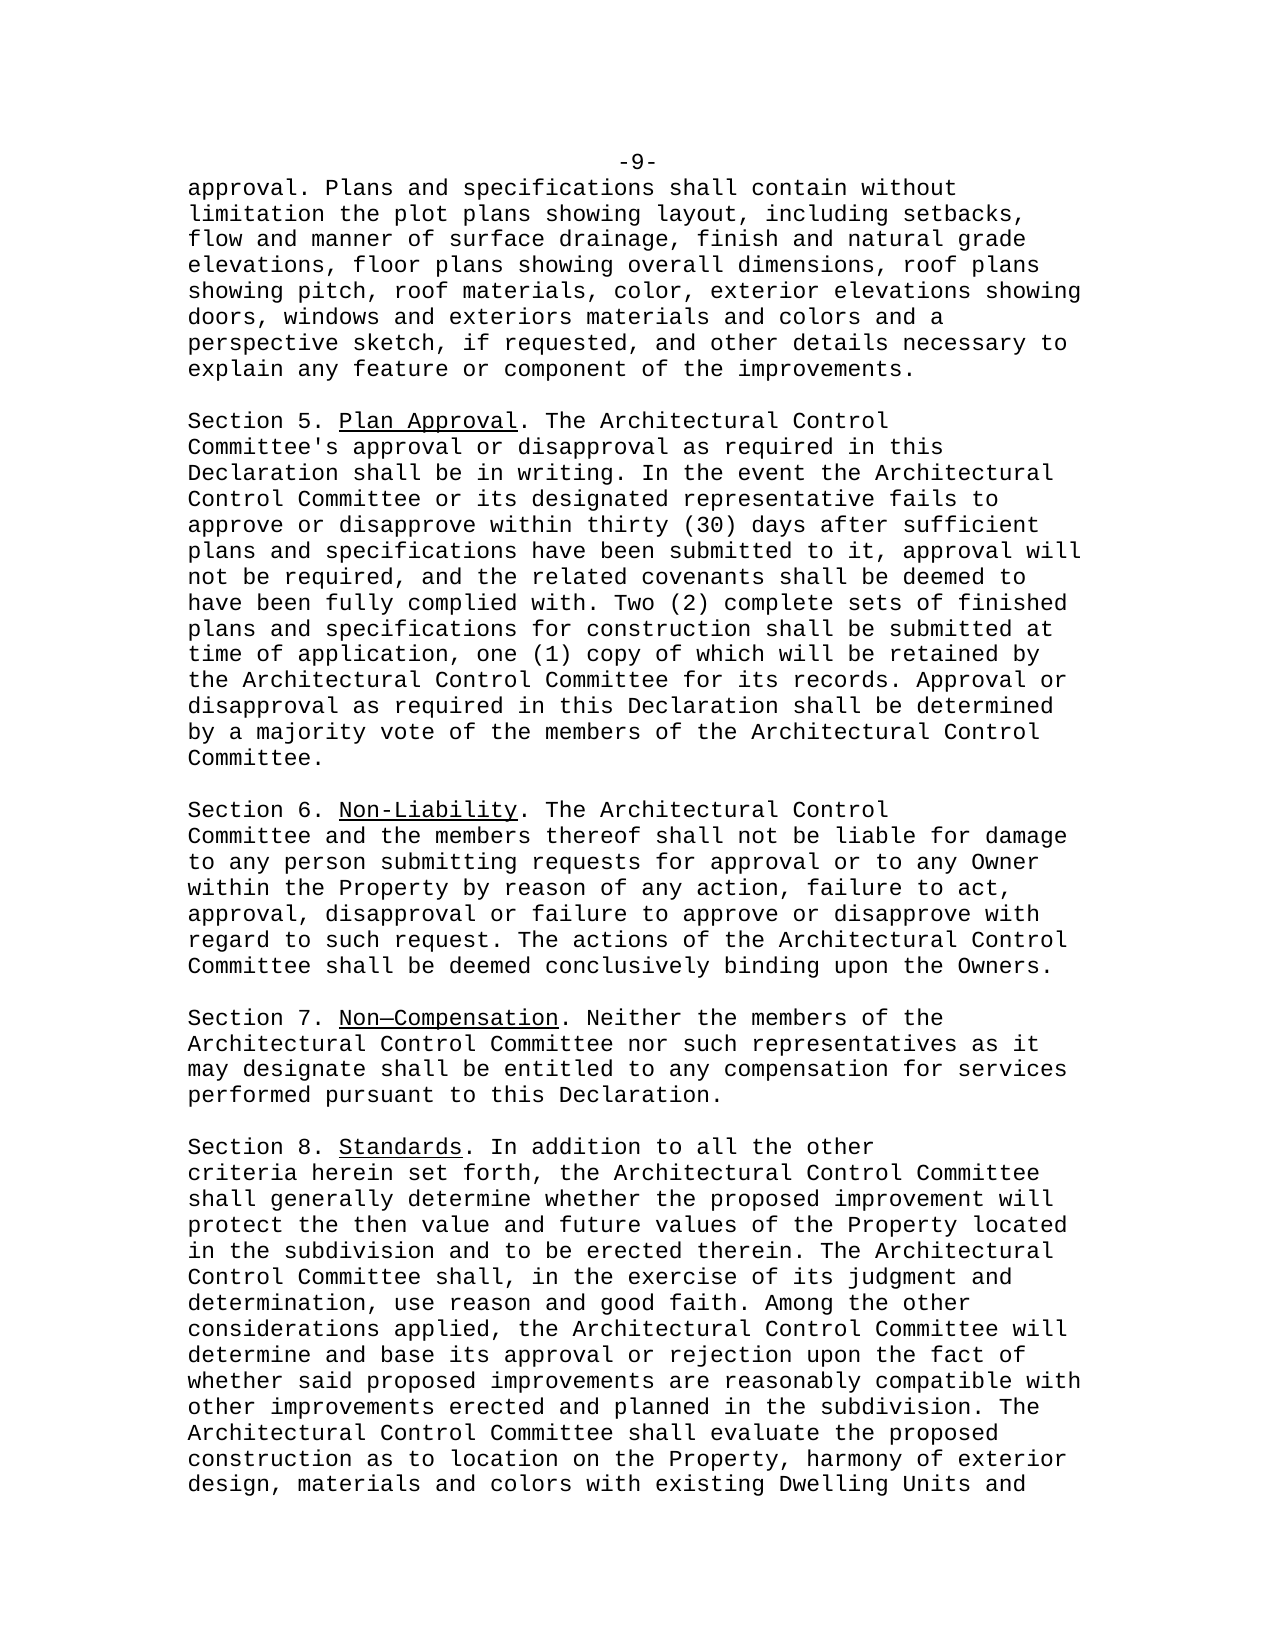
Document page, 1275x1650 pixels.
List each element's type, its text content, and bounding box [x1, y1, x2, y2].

text construction as to location on the Property, harmony of exterior [187, 1447, 1087, 1473]
text may designate shall be entitled to any compensation for services [187, 1058, 1087, 1084]
text showing pitch, roof materials, color, exterior elevations showing [187, 280, 1087, 306]
text time of application, one (1) copy of which will be retained by [187, 643, 1087, 669]
text performed pursuant to this Declaration. [187, 1084, 1087, 1110]
text Committee. [187, 747, 1087, 772]
text Section 7. Non—Compensation. Neither the members of the [187, 1006, 1087, 1032]
text by a majority vote of the members of the Architectural Control [187, 721, 1087, 747]
text perspective sketch, if requested, and other details necessary to [187, 332, 1087, 357]
text Section 5. Plan Approval. The Architectural Control [187, 409, 1087, 435]
text other improvements erected and planned in the subdivision. The [187, 1395, 1087, 1421]
text Control Committee or its designated representative fails to [187, 487, 1087, 513]
text limitation the plot plans showing layout, including setbacks, [187, 202, 1087, 228]
text Section 8. Standards. In addition to all the other [187, 1136, 1087, 1162]
text plans and specifications for construction shall be submitted at [187, 617, 1087, 643]
text considerations applied, the Architectural Control Committee will [187, 1317, 1087, 1343]
text Committee's approval or disapproval as required in this [187, 435, 1087, 461]
text the Architectural Control Committee for its records. Approval or [187, 669, 1087, 695]
text whether said proposed improvements are reasonably compatible with [187, 1369, 1087, 1395]
text to any person submitting requests for approval or to any Owner [187, 850, 1087, 876]
text within the Property by reason of any action, failure to act, [187, 876, 1087, 902]
text criteria herein set forth, the Architectural Control Committee [187, 1162, 1087, 1187]
text not be required, and the related covenants shall be deemed to [187, 565, 1087, 591]
text shall generally determine whether the proposed improvement will [187, 1187, 1087, 1213]
text disapproval as required in this Declaration shall be determined [187, 695, 1087, 721]
text Architectural Control Committee nor such representatives as it [187, 1032, 1087, 1058]
text in the subdivision and to be erected therein. The Architectural [187, 1239, 1087, 1265]
text -9- [187, 150, 1087, 176]
text doors, windows and exteriors materials and colors and a [187, 306, 1087, 332]
text have been fully complied with. Two (2) complete sets of finished [187, 591, 1087, 617]
text Committee and the members thereof shall not be liable for damage [187, 824, 1087, 850]
text Section 6. Non-Liability. The Architectural Control [187, 798, 1087, 824]
text determine and base its approval or rejection upon the fact of [187, 1343, 1087, 1369]
text protect the then value and future values of the Property located [187, 1213, 1087, 1239]
text plans and specifications have been submitted to it, approval will [187, 539, 1087, 565]
text approval. Plans and specifications shall contain without [187, 176, 1087, 202]
text determination, use reason and good faith. Among the other [187, 1291, 1087, 1317]
text flow and manner of surface drainage, finish and natural grade [187, 228, 1087, 254]
text Architectural Control Committee shall evaluate the proposed [187, 1421, 1087, 1447]
text Declaration shall be in writing. In the event the Architectural [187, 461, 1087, 487]
text explain any feature or component of the improvements. [187, 357, 1087, 383]
text elevations, floor plans showing overall dimensions, roof plans [187, 254, 1087, 280]
text approval, disapproval or failure to approve or disapprove with [187, 902, 1087, 928]
text Control Committee shall, in the exercise of its judgment and [187, 1265, 1087, 1291]
text approve or disapprove within thirty (30) days after sufficient [187, 513, 1087, 539]
text design, materials and colors with existing Dwelling Units and [187, 1473, 1087, 1499]
text regard to such request. The actions of the Architectural Control [187, 928, 1087, 954]
text Committee shall be deemed conclusively binding upon the Owners. [187, 954, 1087, 980]
